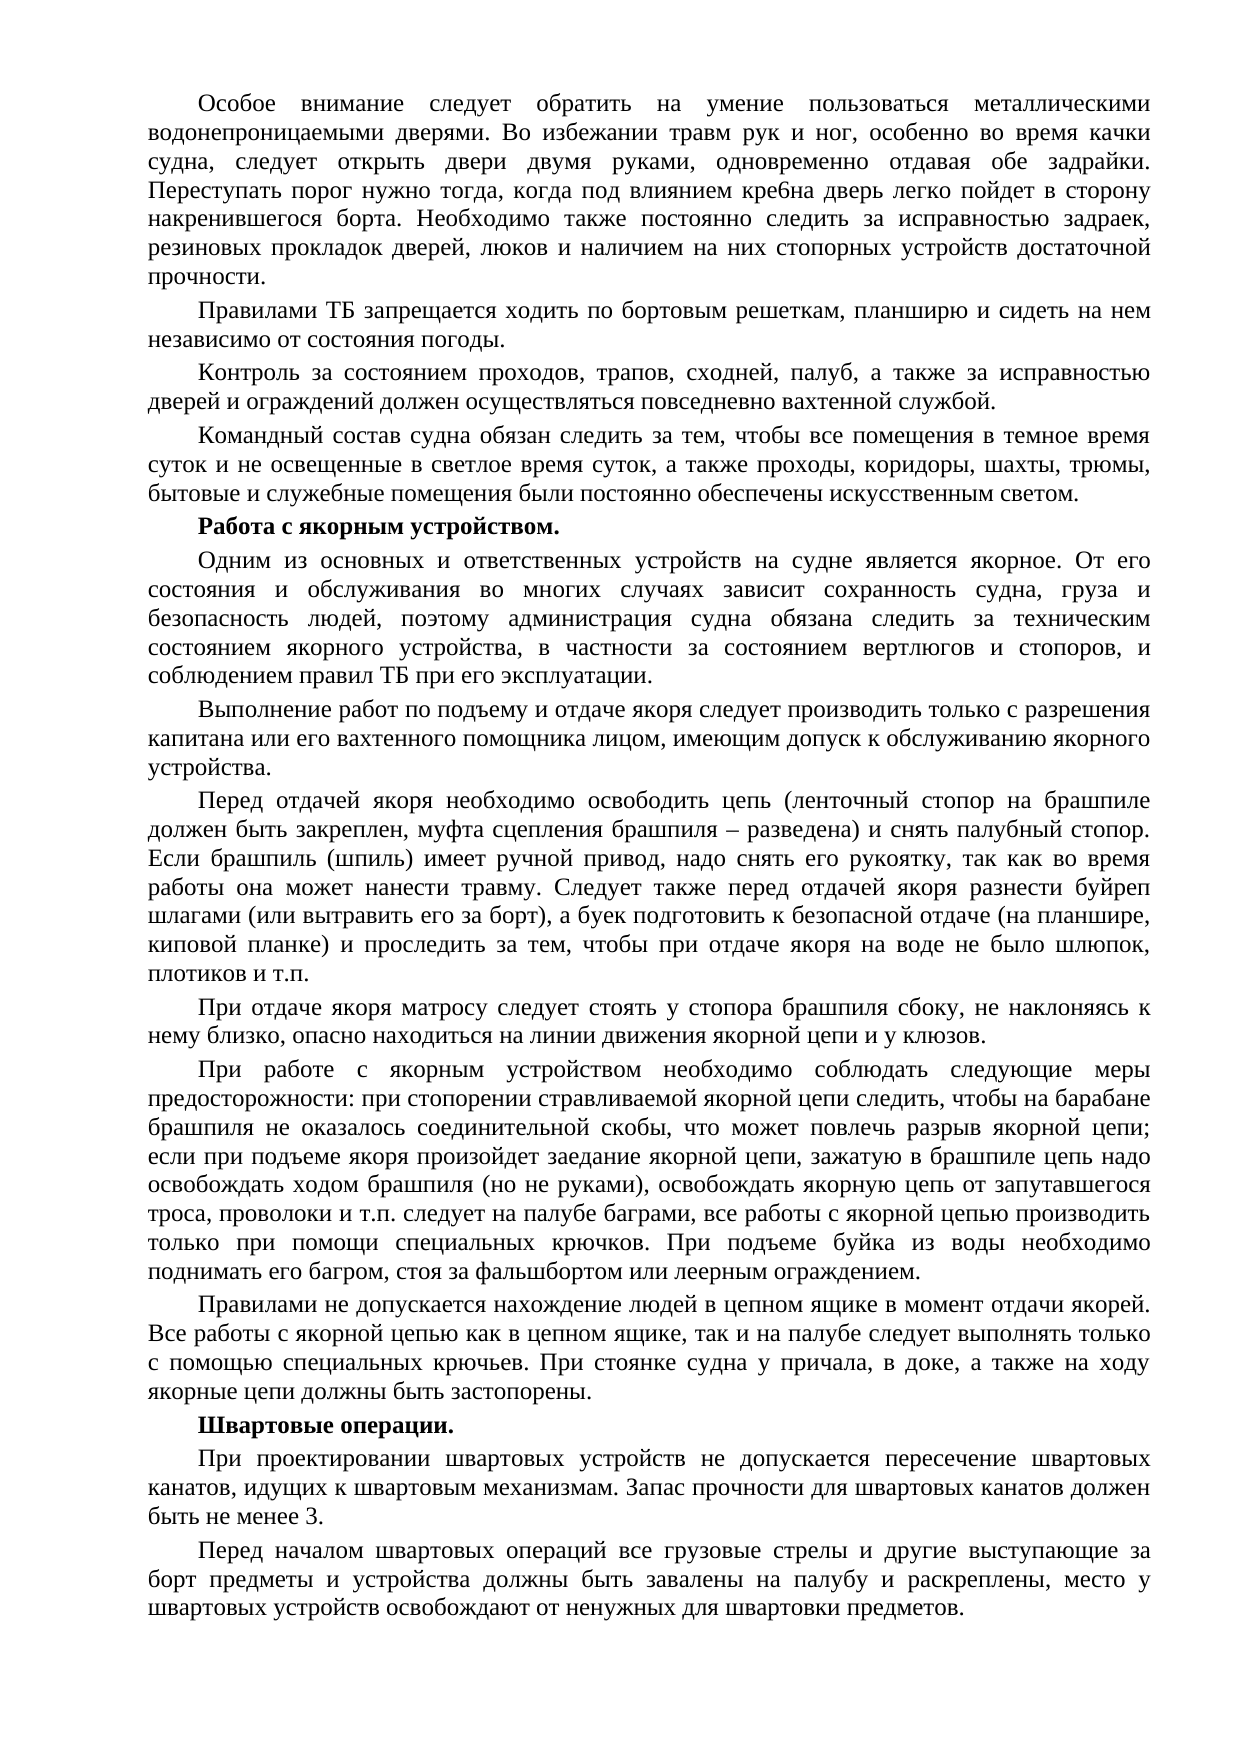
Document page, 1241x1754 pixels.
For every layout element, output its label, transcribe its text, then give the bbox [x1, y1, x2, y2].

text Перед отдачей якоря необходимо освободить цепь (ленточный стопор на брашпиле должен быть закреплен, муфта сцепления брашпиля – разведена) и снять палубный стопор. Если брашпиль (шпиль) имеет ручной привод, надо снять его рукоятку, так как во время работы она может нанести травму. Следует также перед отдачей якоря разнести буйреп шлагами (или вытравить его за борт), а буек подготовить к безопасной отдаче (на планшире, киповой планке) и проследить за тем, чтобы при отдаче якоря на воде не было шлюпок, плотиков и т.п. [148, 786, 1152, 987]
text Командный состав судна обязан следить за тем, чтобы все помещения в темное время суток и не освещенные в светлое время суток, а также проходы, коридоры, шахты, трюмы, бытовые и служебные помещения были постоянно обеспечены искусственным светом. [148, 420, 1152, 506]
text Правилами не допускается нахождение людей в цепном ящике в момент отдачи якорей. Все работы с якорной цепью как в цепном ящике, так и на палубе следует выполнять только с помощью специальных крючьев. При стоянке судна у причала, в доке, а также на ходу якорные цепи должны быть застопорены. [148, 1289, 1152, 1404]
text Выполнение работ по подъему и отдаче якоря следует производить только с разрешения капитана или его вахтенного помощника лицом, имеющим допуск к обслуживанию якорного устройства. [148, 694, 1152, 780]
text При работе с якорным устройством необходимо соблюдать следующие меры предосторожности: при стопорении стравливаемой якорной цепи следить, чтобы на барабане брашпиля не оказалось соединительной скобы, что может повлечь разрыв якорной цепи; если при подъеме якоря произойдет заедание якорной цепи, зажатую в брашпиле цепь надо освобождать ходом брашпиля (но не руками), освобождать якорную цепь от запутавшегося троса, проволоки и т.п. следует на палубе баграми, все работы с якорной цепью производить только при помощи специальных крючков. При подъеме буйка из воды необходимо поднимать его багром, стоя за фальшбортом или леерным ограждением. [148, 1054, 1152, 1284]
text При отдаче якоря матросу следует стоять у стопора брашпиля сбоку, не наклоняясь к нему близко, опасно находиться на линии движения якорной цепи и у клюзов. [148, 992, 1152, 1049]
text Перед началом швартовых операций все грузовые стрелы и другие выступающие за борт предметы и устройства должны быть завалены на палубу и раскреплены, место у швартовых устройств освобождают от ненужных для швартовки предметов. [148, 1535, 1152, 1621]
text Контроль за состоянием проходов, трапов, сходней, палуб, а также за исправностью дверей и ограждений должен осуществляться повседневно вахтенной службой. [148, 357, 1152, 415]
text Одним из основных и ответственных устройств на судне является якорное. От его состояния и обслуживания во многих случаях зависит сохранность судна, груза и безопасность людей, поэтому администрация судна обязана следить за техническим состоянием якорного устройства, в частности за состоянием вертлюгов и стопоров, и соблюдением правил ТБ при его эксплуатации. [148, 545, 1152, 689]
text При проектировании швартовых устройств не допускается пересечение швартовых канатов, идущих к швартовым механизмам. Запас прочности для швартовых канатов должен быть не менее 3. [148, 1443, 1152, 1530]
text Особое внимание следует обратить на умение пользоваться металлическими водонепроницаемыми дверями. Во избежании травм рук и ног, особенно во время качки судна, следует открыть двери двумя руками, одновременно отдавая обе задрайки. Переступать порог нужно тогда, когда под влиянием кре6на дверь легко пойдет в сторону накренившегося борта. Необходимо также постоянно следить за исправностью задраек, резиновых прокладок дверей, люков и наличием на них стопорных устройств достаточной прочности. [148, 88, 1152, 290]
text Швартовые операции. [148, 1410, 1152, 1438]
text Работа с якорным устройством. [148, 511, 1152, 540]
text Правилами ТБ запрещается ходить по бортовым решеткам, планширю и сидеть на нем независимо от состояния погоды. [148, 295, 1152, 352]
